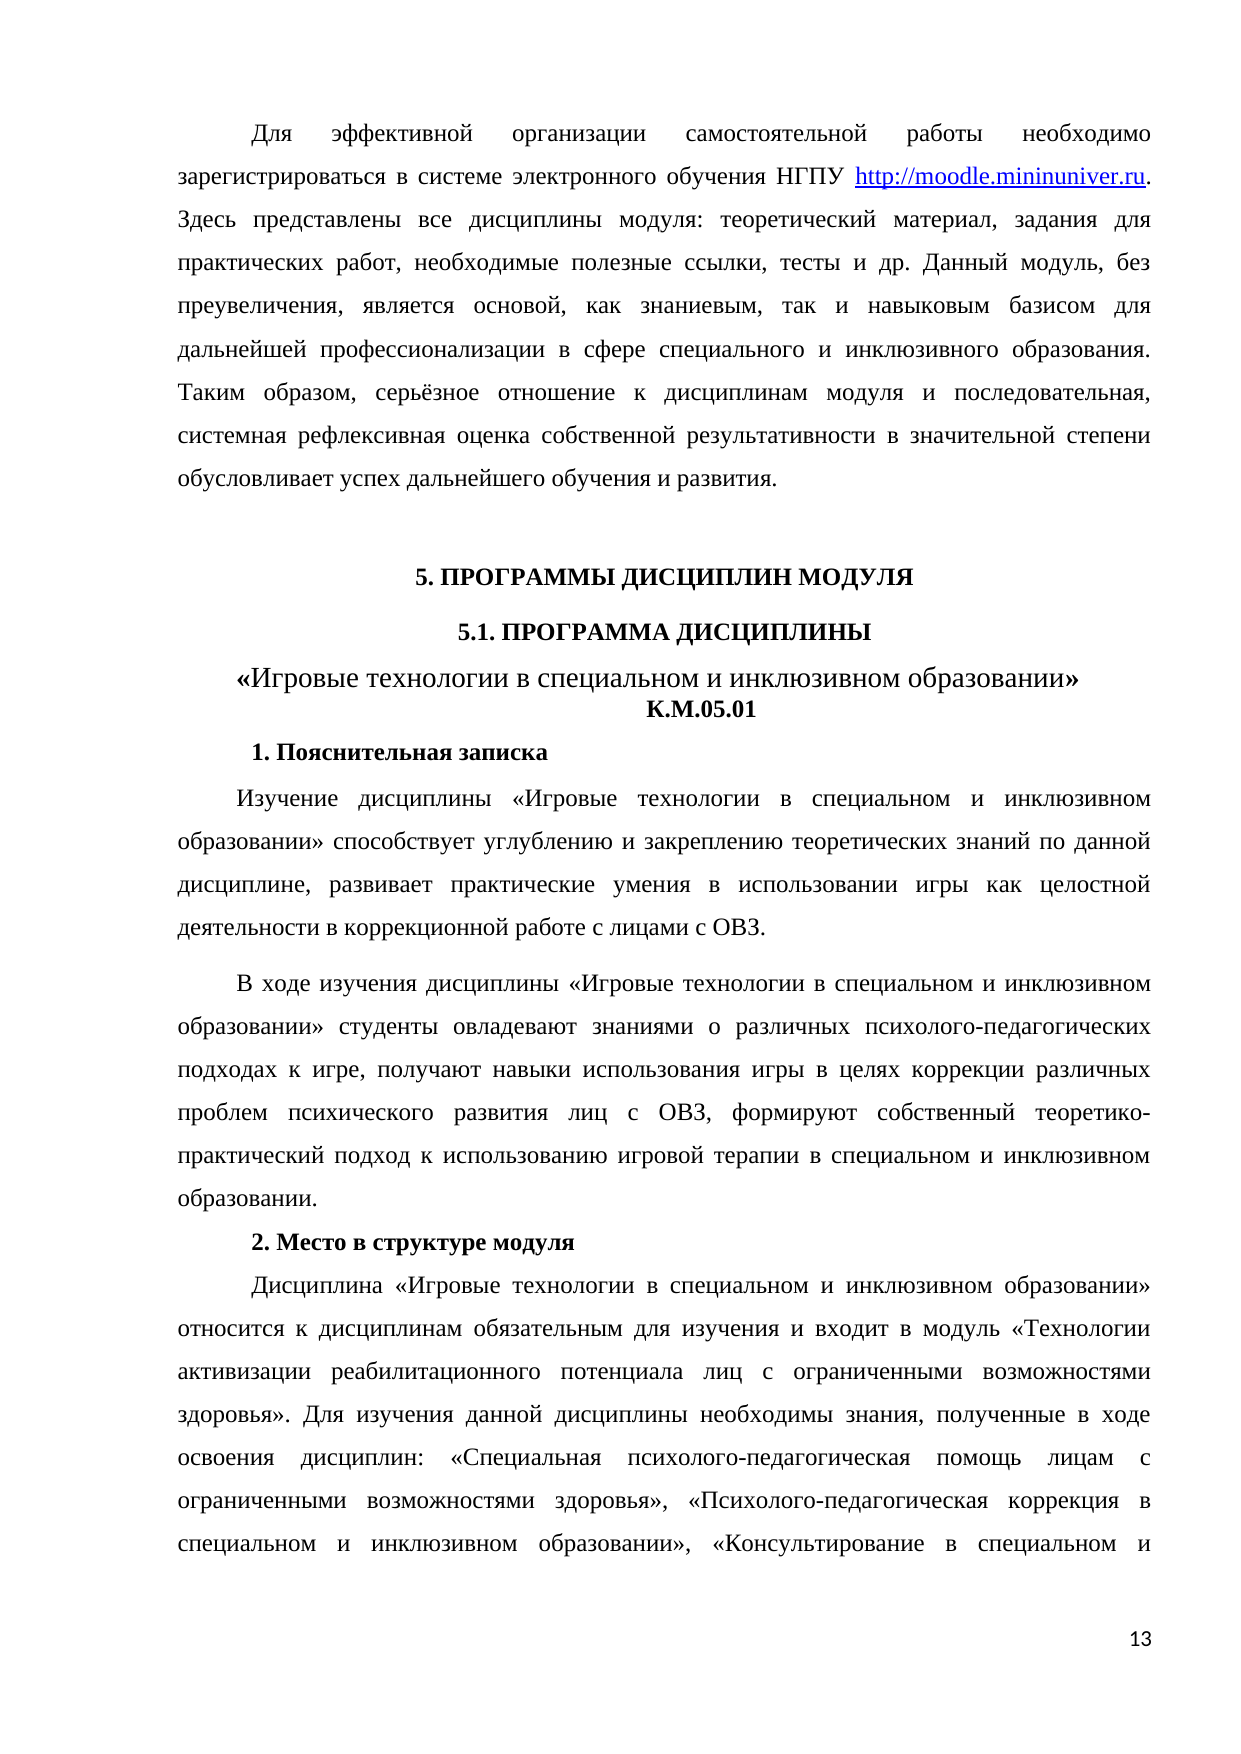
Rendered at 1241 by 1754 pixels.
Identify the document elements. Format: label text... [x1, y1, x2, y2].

text 5. ПРОГРАММЫ ДИСЦИПЛИН МОДУЛЯ [177, 562, 1152, 591]
text 5.1. ПРОГРАММА ДИСЦИПЛИНЫ [177, 617, 1152, 646]
text Для эффективной организации самостоятельной работы необходимо зарегистрироваться в системе электронного обучения НГПУ http://moodle.mininuniver.ru. Здесь представлены все дисциплины модуля: теоретический материал, задания для практических работ, необходимые полезные ссылки, тесты и др. Данный модуль, без преувеличения, является основой, как знаниевым, так и навыковым базисом для дальнейшей профессионализации в сфере специального и инклюзивного образования. Таким образом, серьёзное отношение к дисциплинам модуля и последовательная, системная рефлексивная оценка собственной результативности в значительной степени обусловливает успех дальнейшего обучения и развития. [177, 118, 1152, 492]
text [177, 1270, 1152, 1557]
list «Игровые технологии в специальном и инклюзивном образовании» [177, 661, 1138, 694]
text Изучение дисциплины «Игровые технологии в специальном и инклюзивном образовании» способствует углублению и закреплению теоретических знаний по данной дисциплине, развивает практические умения в использовании игры как целостной деятельности в коррекционной работе с лицами с ОВЗ. [177, 783, 1152, 941]
text 2. Место в структуре модуля [177, 1227, 1152, 1255]
text В ходе изучения дисциплины «Игровые технологии в специальном и инклюзивном образовании» студенты овладевают знаниями о различных психолого-педагогических подходах к игре, получают навыки использования игры в целях коррекции различных проблем психического развития лиц с ОВЗ, формируют собственный теоретико-практический подход к использованию игровой терапии в специальном и инклюзивном образовании. [177, 968, 1152, 1212]
text 1. Пояснительная записка [177, 737, 1152, 766]
text К.М.05.01 [177, 694, 1152, 723]
